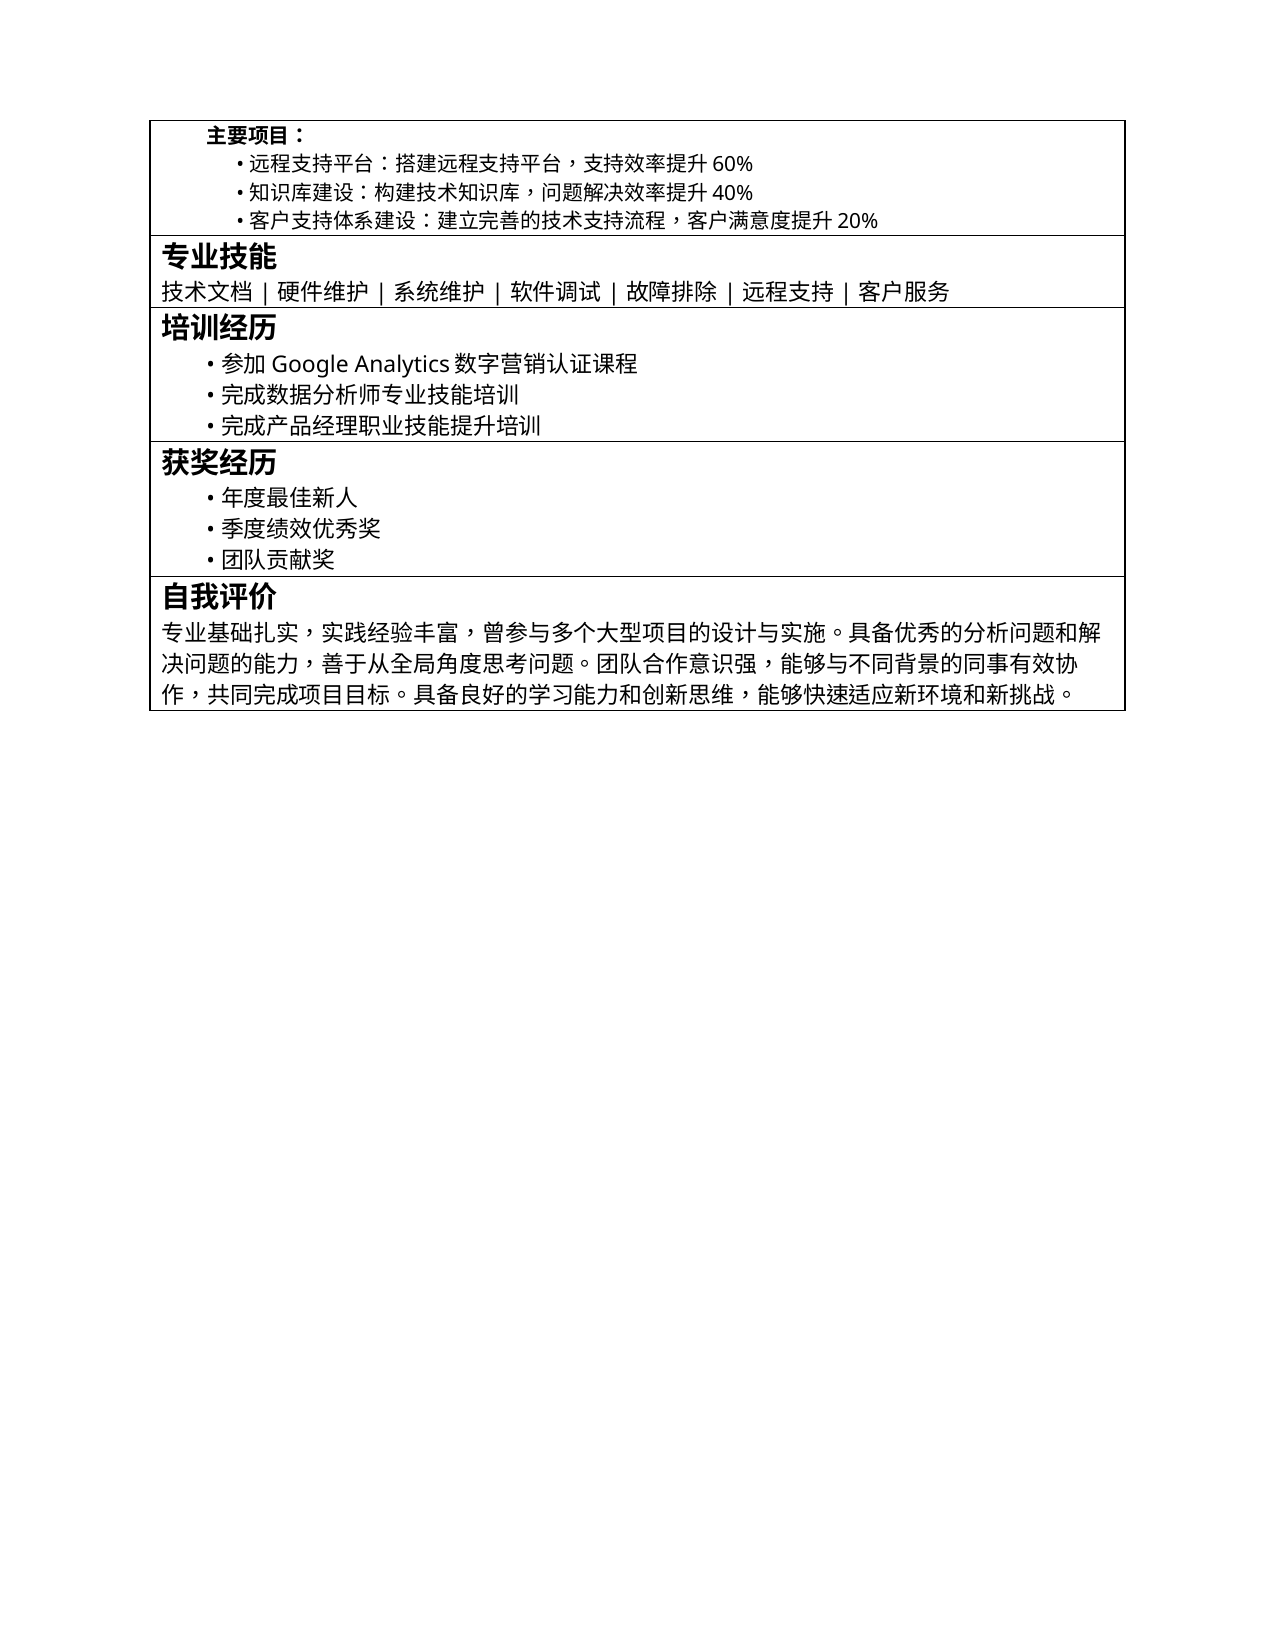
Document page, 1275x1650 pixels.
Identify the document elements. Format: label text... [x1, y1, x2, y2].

table_cell 获奖经历 • 年度最佳新人 • 季度绩效优秀奖 • 团队贡献奖 [151, 442, 1124, 576]
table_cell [151, 121, 1124, 235]
table_cell 自我评价 专业基础扎实，实践经验丰富，曾参与多个大型项目的设计与实施。具备优秀的分析问题和解决问题的能力，善于从全局角度思考问题。团队合作意识强，能够与不同背景的同事有效协作，共同完成项目目标。具备良好的学习能力和创新思维，能够快速适应新环境和新挑战。 [151, 577, 1124, 710]
table_cell 培训经历 • 参加Google Analytics数字营销认证课程 • 完成数据分析师专业技能培训 • 完成产品经理职业技能提升培训 [151, 308, 1124, 441]
table_cell 专业技能 技术文档 | 硬件维护 | 系统维护 | 软件调试 | 故障排除 | 远程支持 | 客户服务 [151, 236, 1124, 307]
